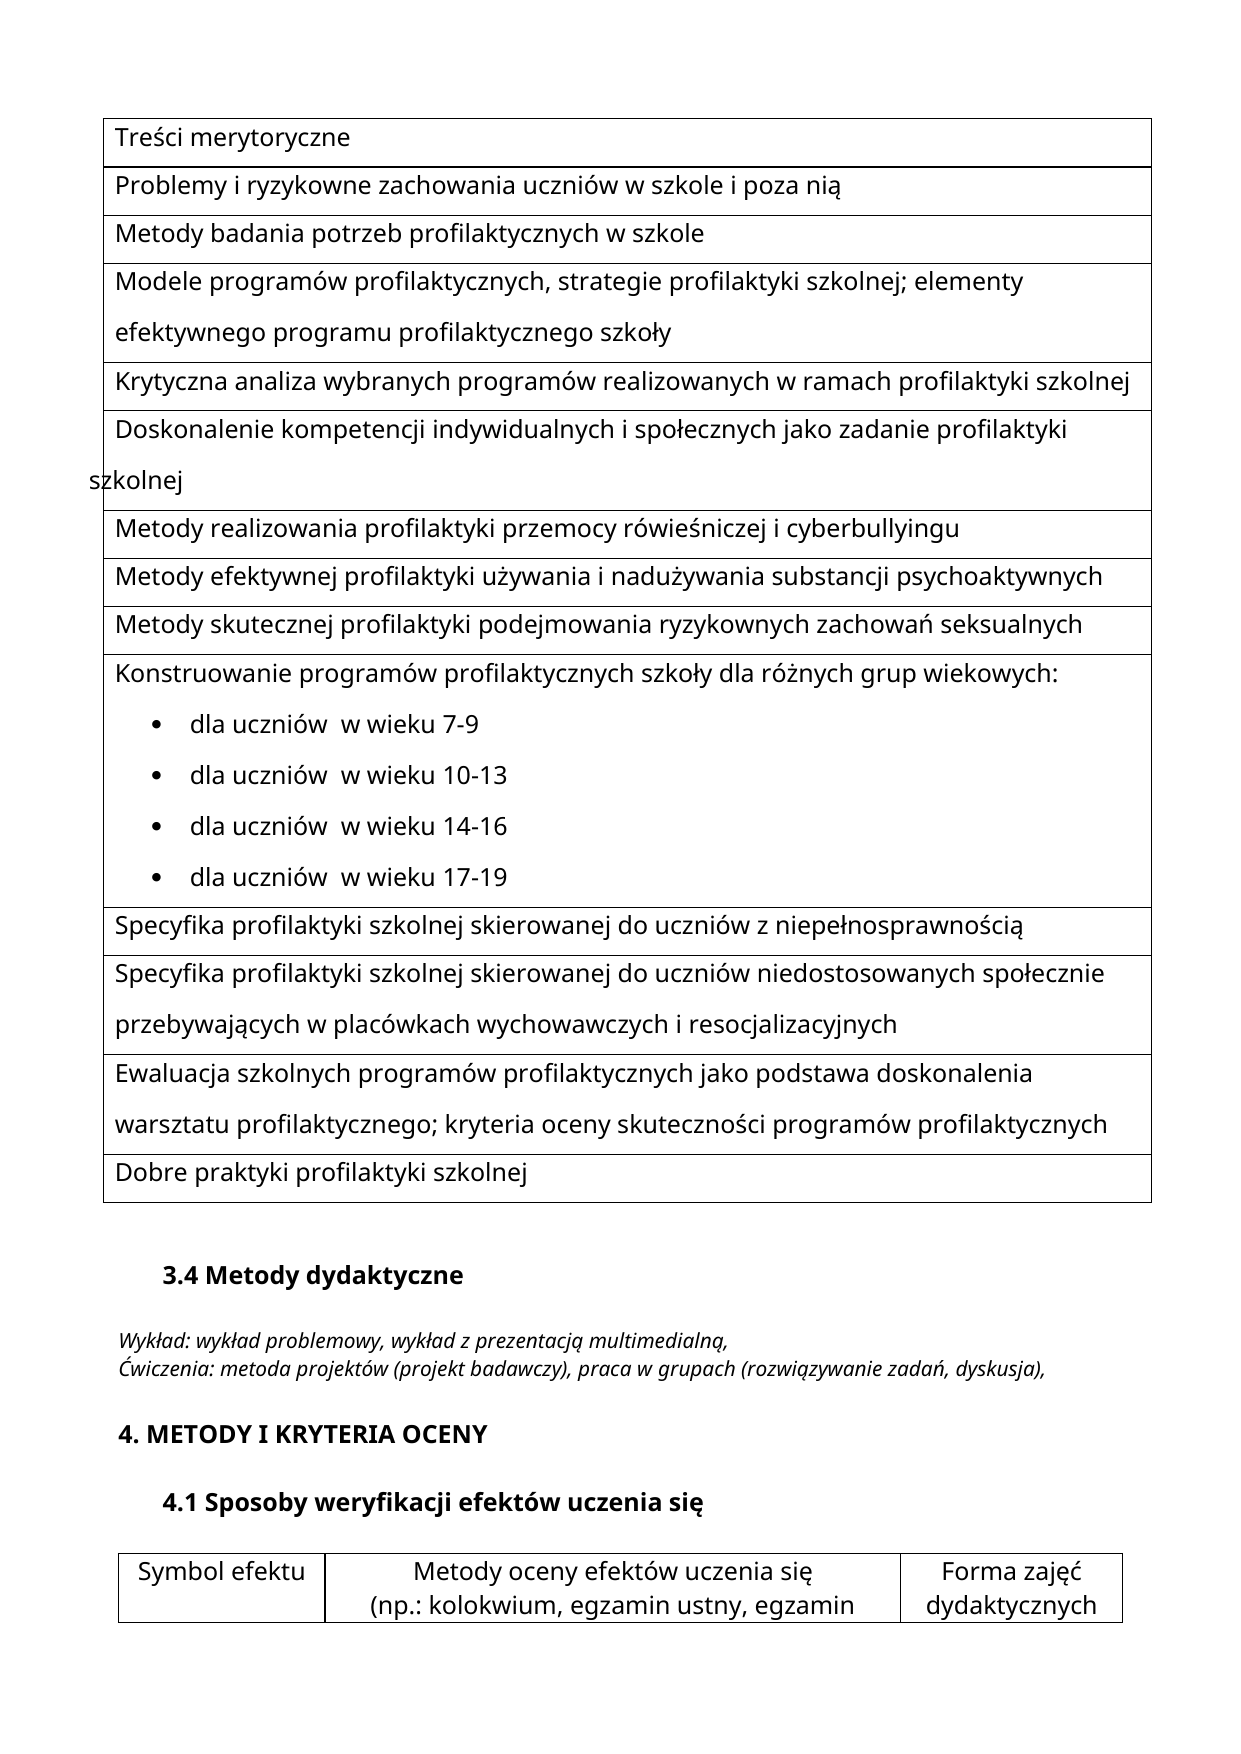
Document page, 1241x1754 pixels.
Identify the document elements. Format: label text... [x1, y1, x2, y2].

text Wykład: wykład problemowy, wykład z prezentacją multimedialną, [118, 1326, 1122, 1354]
table_cell Problemy i ryzykowne zachowania uczniów w szkole i poza nią [104, 168, 1151, 214]
text 3.4 Metody dydaktyczne [162, 1258, 1122, 1292]
table_cell Konstruowanie programów profilaktycznych szkoły dla różnych grup wiekowych: dla uczniów w wieku 7-9 dla uczniów w wieku 10-13 dla uczniów w wieku 14-16 dla uczniów w wieku 17-19 [104, 655, 1151, 907]
table_header Symbol efektu [119, 1554, 324, 1622]
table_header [901, 1554, 1122, 1622]
text 4.1 Sposoby weryfikacji efektów uczenia się [162, 1485, 1122, 1519]
table_cell Doskonalenie kompetencji indywidualnych i społecznych jako zadanie profilaktyki szkolnej [104, 411, 1151, 509]
table_cell Ewaluacja szkolnych programów profilaktycznych jako podstawa doskonalenia warsztatu profilaktycznego; kryteria oceny skuteczności programów profilaktycznych [104, 1055, 1151, 1153]
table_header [326, 1554, 900, 1622]
table_cell Krytyczna analiza wybranych programów realizowanych w ramach profilaktyki szkolnej [104, 363, 1151, 410]
table_cell Metody realizowania profilaktyki przemocy rówieśniczej i cyberbullyingu [104, 511, 1151, 558]
table_cell Modele programów profilaktycznych, strategie profilaktyki szkolnej; elementy efektywnego programu profilaktycznego szkoły [104, 264, 1151, 362]
table_cell Metody skutecznej profilaktyki podejmowania ryzykownych zachowań seksualnych [104, 607, 1151, 654]
table_cell Specyfika profilaktyki szkolnej skierowanej do uczniów niedostosowanych społecznie przebywających w placówkach wychowawczych i resocjalizacyjnych [104, 956, 1151, 1054]
table_cell Metody efektywnej profilaktyki używania i nadużywania substancji psychoaktywnych [104, 559, 1151, 606]
table_cell Dobre praktyki profilaktyki szkolnej [104, 1155, 1151, 1202]
table_cell Specyfika profilaktyki szkolnej skierowanej do uczniów z niepełnosprawnością [104, 908, 1151, 955]
table_cell Metody badania potrzeb profilaktycznych w szkole [104, 216, 1151, 263]
text 4. METODY I KRYTERIA OCENY [118, 1417, 1122, 1451]
table_header Treści merytoryczne [104, 119, 1151, 166]
text Ćwiczenia: metoda projektów (projekt badawczy), praca w grupach (rozwiązywanie zadań, dyskusja), [118, 1354, 1122, 1383]
